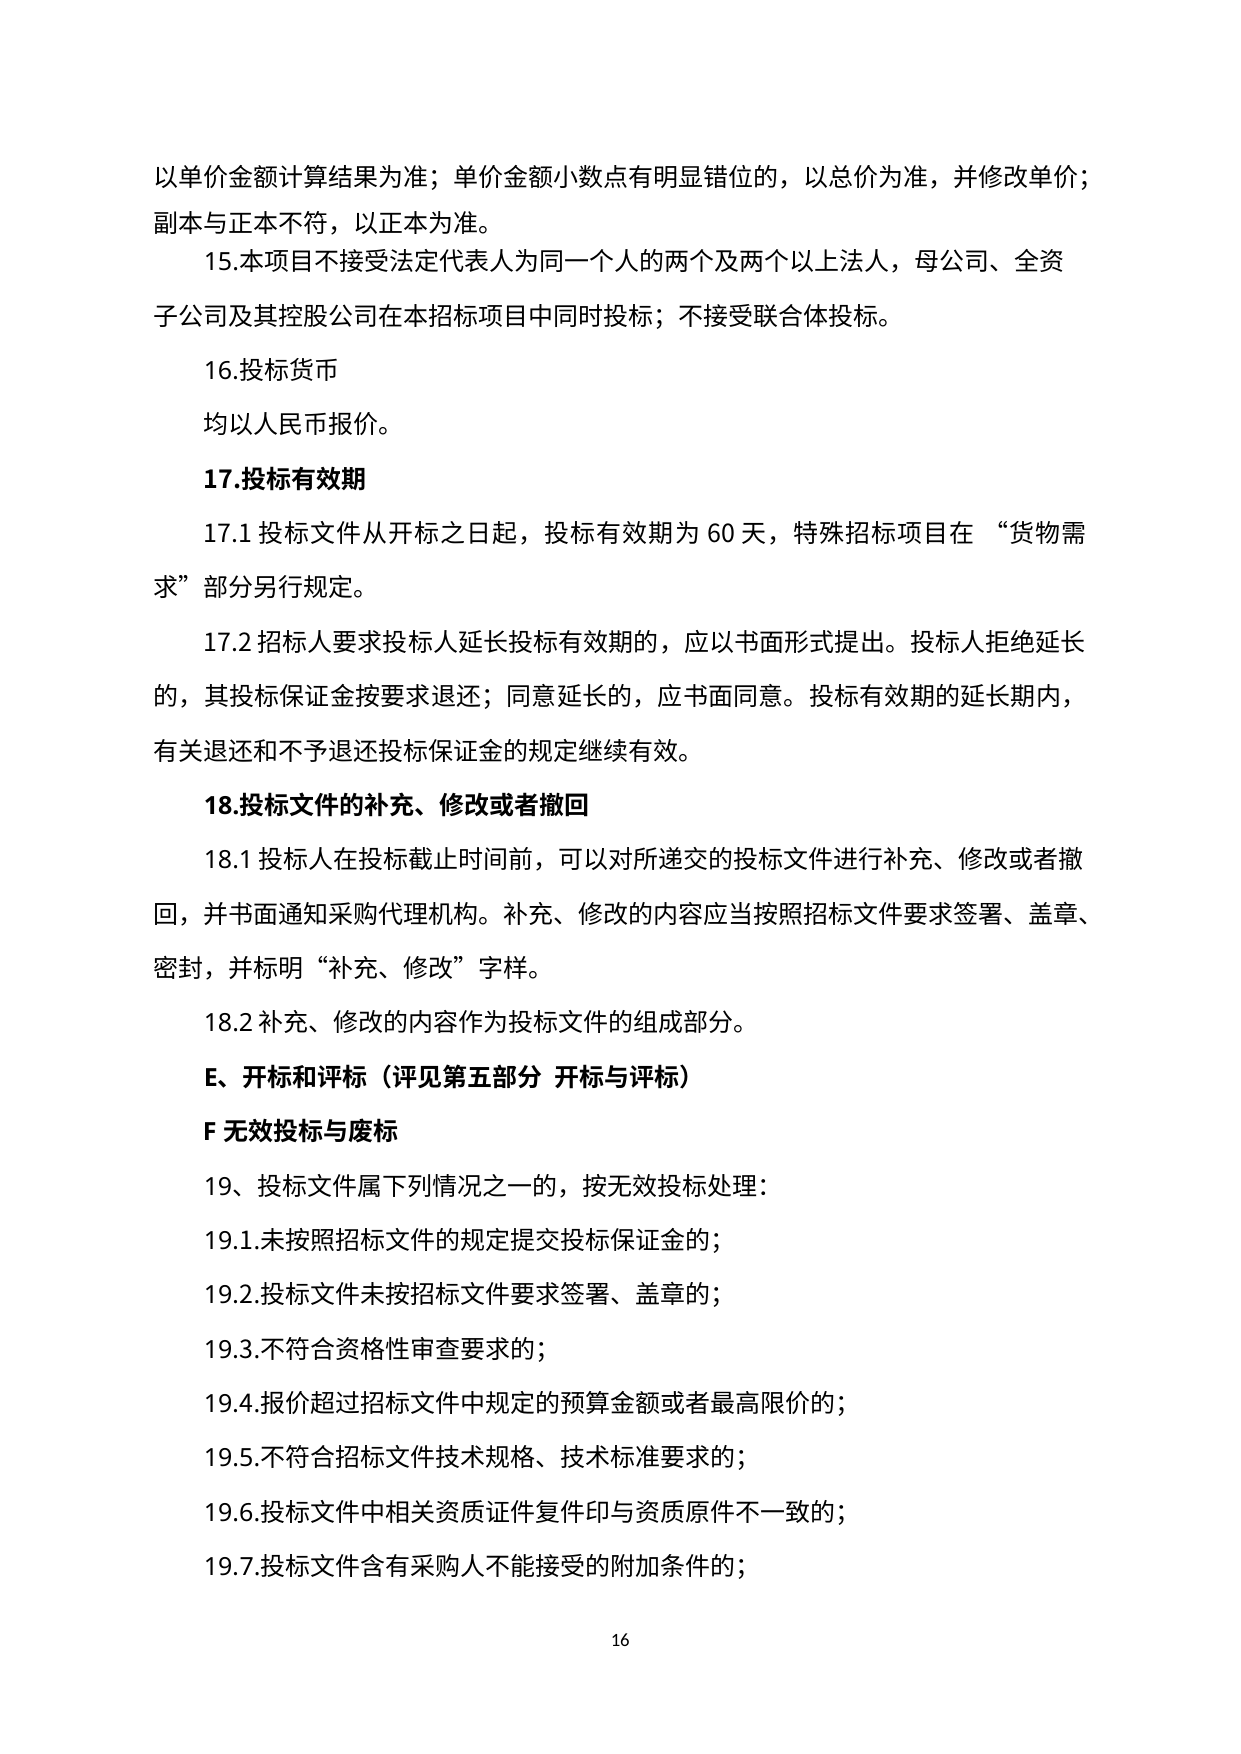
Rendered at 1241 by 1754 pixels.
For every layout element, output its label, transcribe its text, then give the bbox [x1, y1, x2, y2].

text F 无效投标与废标 [153, 1112, 1087, 1148]
text 18.1投标人在投标截止时间前，可以对所递交的投标文件进行补充、修改或者撤回，并书面通知采购代理机构。补充、修改的内容应当按照招标文件要求签署、盖章、密封，并标明“补充、修改”字样。 [153, 840, 1087, 985]
list 投标文件属下列情况之一的，按无效投标处理： [153, 1166, 1087, 1202]
text 19.4.报价超过招标文件中规定的预算金额或者最高限价的； [153, 1383, 1087, 1420]
text 17.2招标人要求投标人延长投标有效期的，应以书面形式提出。投标人拒绝延长的，其投标保证金按要求退还；同意延长的，应书面同意。投标有效期的延长期内，有关退还和不予退还投标保证金的规定继续有效。 [153, 622, 1087, 767]
text 19.2.投标文件未按招标文件要求签署、盖章的； [153, 1275, 1087, 1311]
text 19.6.投标文件中相关资质证件复件印与资质原件不一致的； [153, 1492, 1087, 1528]
text 17.投标有效期 [153, 459, 1087, 495]
text 19.3.不符合资格性审查要求的； [153, 1329, 1087, 1365]
text E、开标和评标（评见第五部分 开标与评标） [153, 1057, 1087, 1093]
text 19.1.未按照招标文件的规定提交投标保证金的； [153, 1220, 1087, 1257]
text 17.1投标文件从开标之日起，投标有效期为60天，特殊招标项目在 “货物需求”部分另行规定。 [153, 513, 1087, 604]
text 16.投标货币 [153, 350, 1087, 387]
text 19.5.不符合招标文件技术规格、技术标准要求的； [153, 1438, 1087, 1474]
text 18.2补充、修改的内容作为投标文件的组成部分。 [153, 1003, 1087, 1039]
text 均以人民币报价。 [153, 405, 1087, 441]
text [153, 150, 1087, 242]
text 19.7.投标文件含有采购人不能接受的附加条件的； [153, 1547, 1087, 1583]
text 18.投标文件的补充、修改或者撤回 [153, 785, 1087, 822]
text 15.本项目不接受法定代表人为同一个人的两个及两个以上法人，母公司、全资子公司及其控股公司在本招标项目中同时投标；不接受联合体投标。 [153, 242, 1087, 332]
